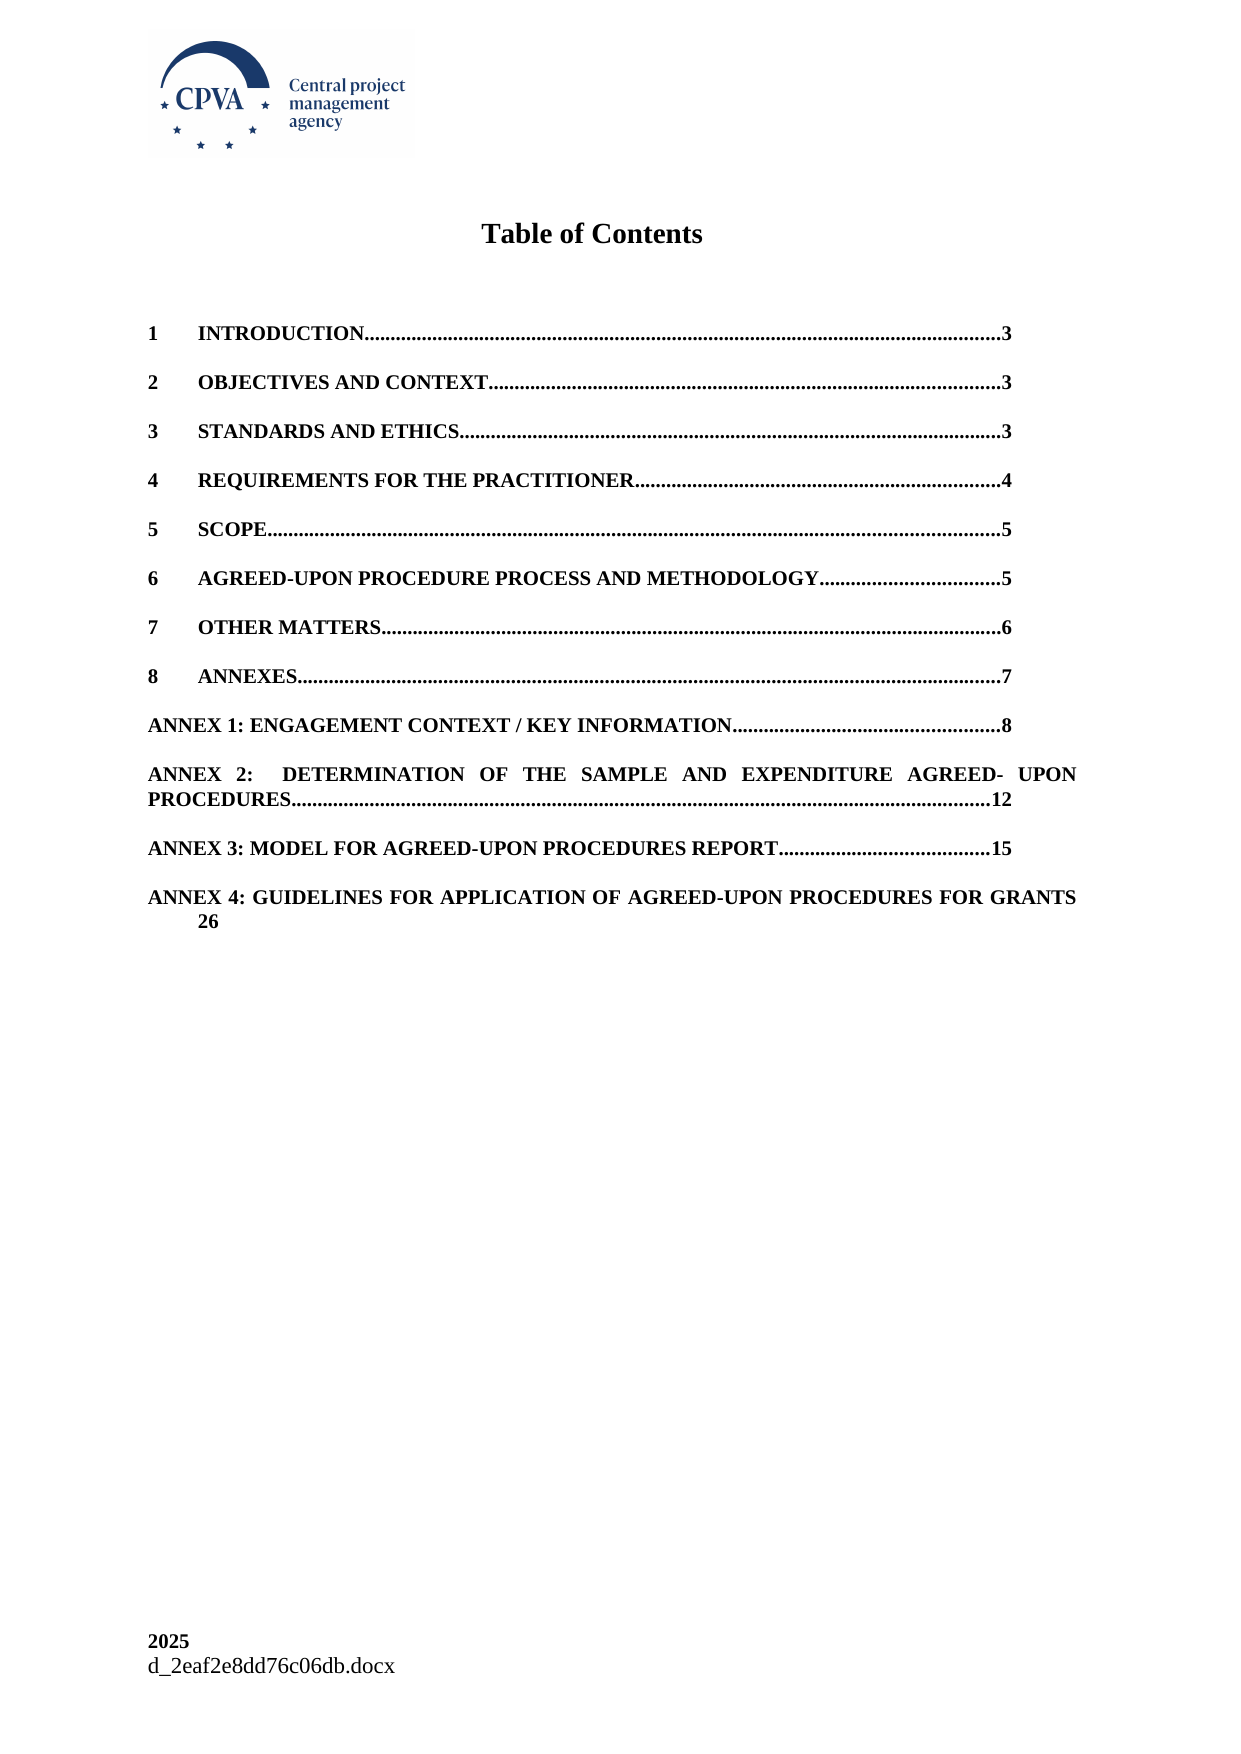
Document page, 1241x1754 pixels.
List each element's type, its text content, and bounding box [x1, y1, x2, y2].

text 8 Annexes 7 [148, 664, 1078, 688]
text 5 Scope 5 [148, 517, 1078, 541]
text ANNEX 4: GUIDELINES FOR APPLICATION OF AGREED-UPON PROCEDURES FOR GRANTS 26 [148, 884, 1078, 933]
text 4 Requirements for the Practitioner 4 [148, 468, 1078, 492]
text 2 Objectives and context 3 [148, 370, 1078, 394]
text 1 Introduction 3 [148, 321, 1078, 345]
text Annex 3: Model for Agreed-Upon Procedures Report 15 [148, 836, 1078, 859]
table_header Table of Contents [148, 170, 1036, 308]
text 3 Standards and Ethics 3 [148, 419, 1078, 443]
text 6 Agreed-Upon Procedure Process and Methodology 5 [148, 566, 1078, 590]
text 7 Other matters 6 [148, 615, 1078, 639]
text Annex 1: Engagement Context / Key Information 8 [148, 713, 1078, 737]
text Annex 2: Determination of the sample and Expenditure agreed- upon procedures 12 [148, 762, 1078, 811]
picture [147, 29, 416, 158]
